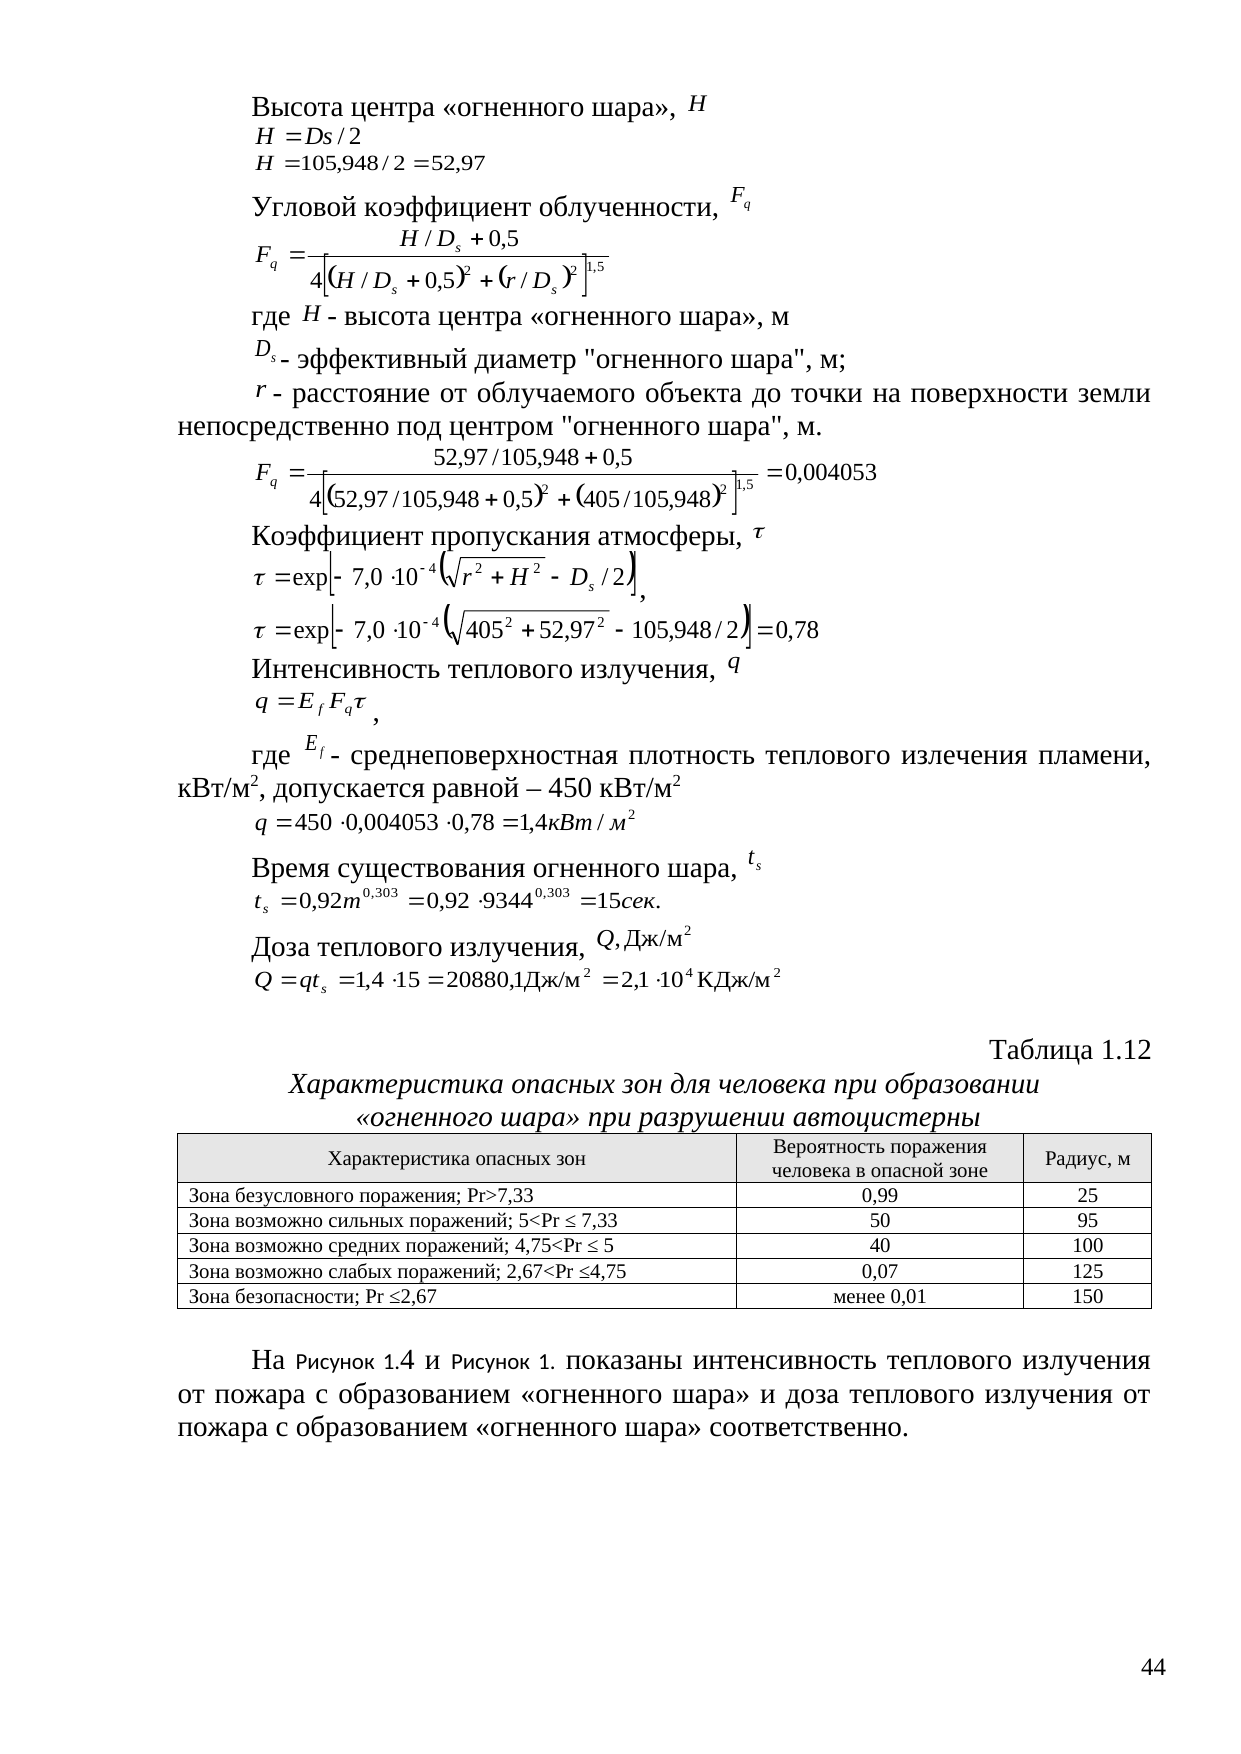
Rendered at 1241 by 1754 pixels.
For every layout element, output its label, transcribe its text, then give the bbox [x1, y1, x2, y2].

text где - высота центра «огненного шара», м [177, 298, 1152, 332]
text - расстояние от облучаемого объекта до точки на поверхности земли непосредственно под центром "огненного шара", м. [177, 375, 1152, 442]
text Высота центра «огненного шара», [177, 89, 1152, 122]
text - эффективный диаметр "огненного шара", м; [177, 332, 1152, 375]
table_cell 50 [737, 1208, 1023, 1232]
text Время существования огненного шара, [177, 841, 1152, 883]
text Угловой коэффициент облученности, [177, 180, 1152, 223]
table_cell 125 [1024, 1259, 1151, 1283]
text Таблица 1.12 [177, 1032, 1152, 1066]
text , [177, 551, 1152, 604]
table_cell Зона возможно средних поражений; 4,75<Pr ≤ 5 [178, 1234, 736, 1257]
table_cell Зона возможно слабых поражений; 2,67<Pr ≤4,75 [178, 1259, 736, 1283]
table_cell Зона возможно сильных поражений; 5<Pr ≤ 7,33 [178, 1208, 736, 1232]
table_cell Зона безопасности; Pr ≤2,67 [178, 1284, 736, 1308]
table_cell 100 [1024, 1234, 1151, 1257]
table_cell 0,07 [737, 1259, 1023, 1283]
table_cell 0,99 [737, 1183, 1023, 1207]
table_cell 150 [1024, 1284, 1151, 1308]
text Интенсивность теплового излучения, [177, 652, 1152, 685]
table_cell Зона безусловного поражения; Pr>7,33 [178, 1183, 736, 1207]
text «огненного шара» при разрушении автоцистерны [177, 1099, 1152, 1133]
table_cell 95 [1024, 1208, 1151, 1232]
text Доза теплового излучения, [177, 920, 1152, 962]
table_cell 40 [737, 1234, 1023, 1257]
table_cell менее 0,01 [737, 1284, 1023, 1308]
text , [177, 685, 1152, 728]
table_cell 25 [1024, 1183, 1151, 1207]
table_header Характеристика опасных зон [178, 1134, 736, 1182]
table_header Радиус, м [1024, 1134, 1151, 1182]
text где - среднеповерхностная плотность теплового излечения пламени, кВт/м2, допускается равной – 450 кВт/м2 [177, 728, 1152, 804]
text Характеристика опасных зон для человека при образовании [177, 1066, 1152, 1099]
table_header Вероятность поражения человека в опасной зоне [737, 1134, 1023, 1182]
text На рисунке 1.4 и рисунке 1.5 показаны интенсивность теплового излучения от пожара с образованием «огненного шара» и доза теплового излучения от пожара с образованием «огненного шара» соответственно. [177, 1342, 1152, 1443]
text Коэффициент пропускания атмосферы, [177, 518, 1152, 551]
